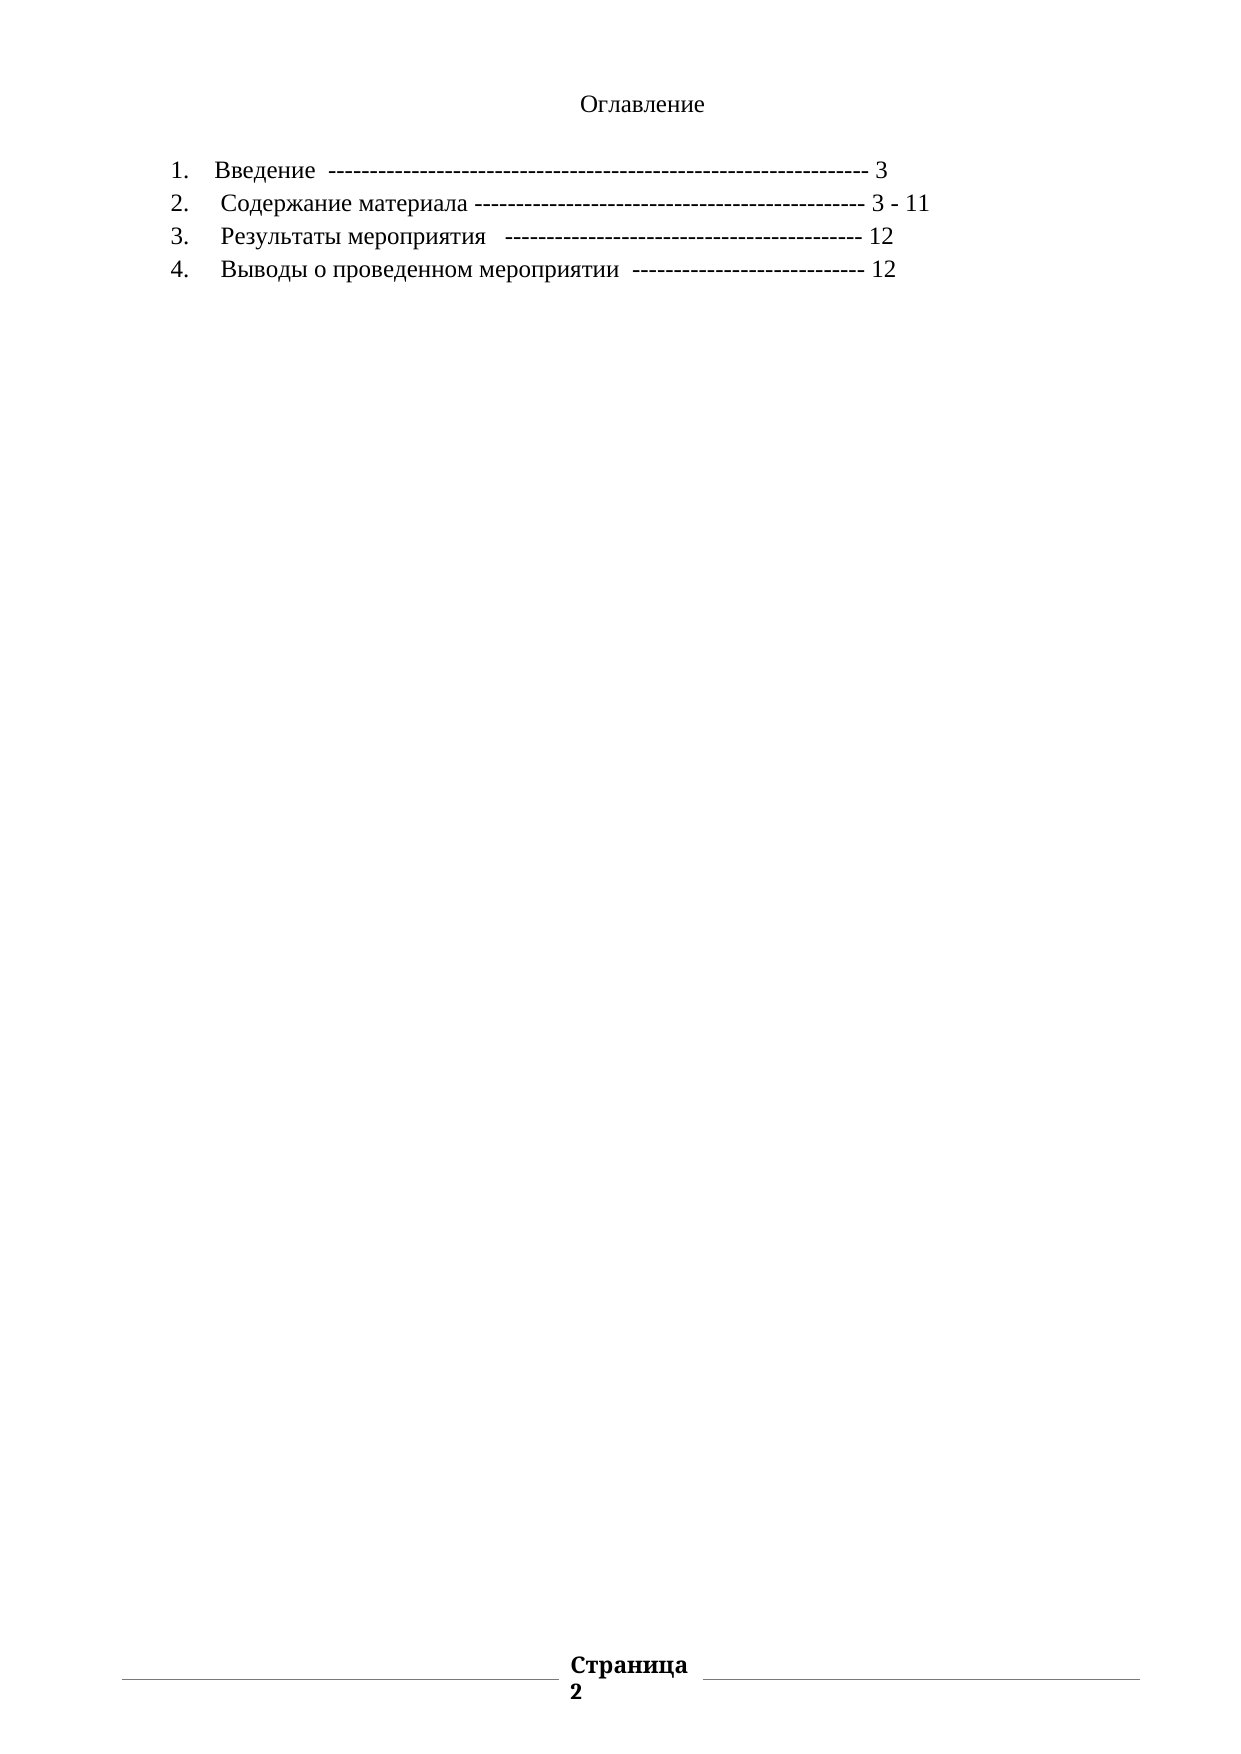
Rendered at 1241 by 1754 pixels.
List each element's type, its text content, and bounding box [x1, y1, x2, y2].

text 3. Результаты мероприятия ------------------------------------------- 12 [170, 221, 1152, 249]
text Оглавление [133, 89, 1152, 117]
text 4. Выводы о проведенном мероприятии ---------------------------- 12 [170, 254, 1152, 282]
list Введение ----------------------------------------------------------------- 3 [170, 155, 1152, 183]
text 2. Содержание материала ----------------------------------------------- 3 - 11 [170, 188, 1152, 216]
